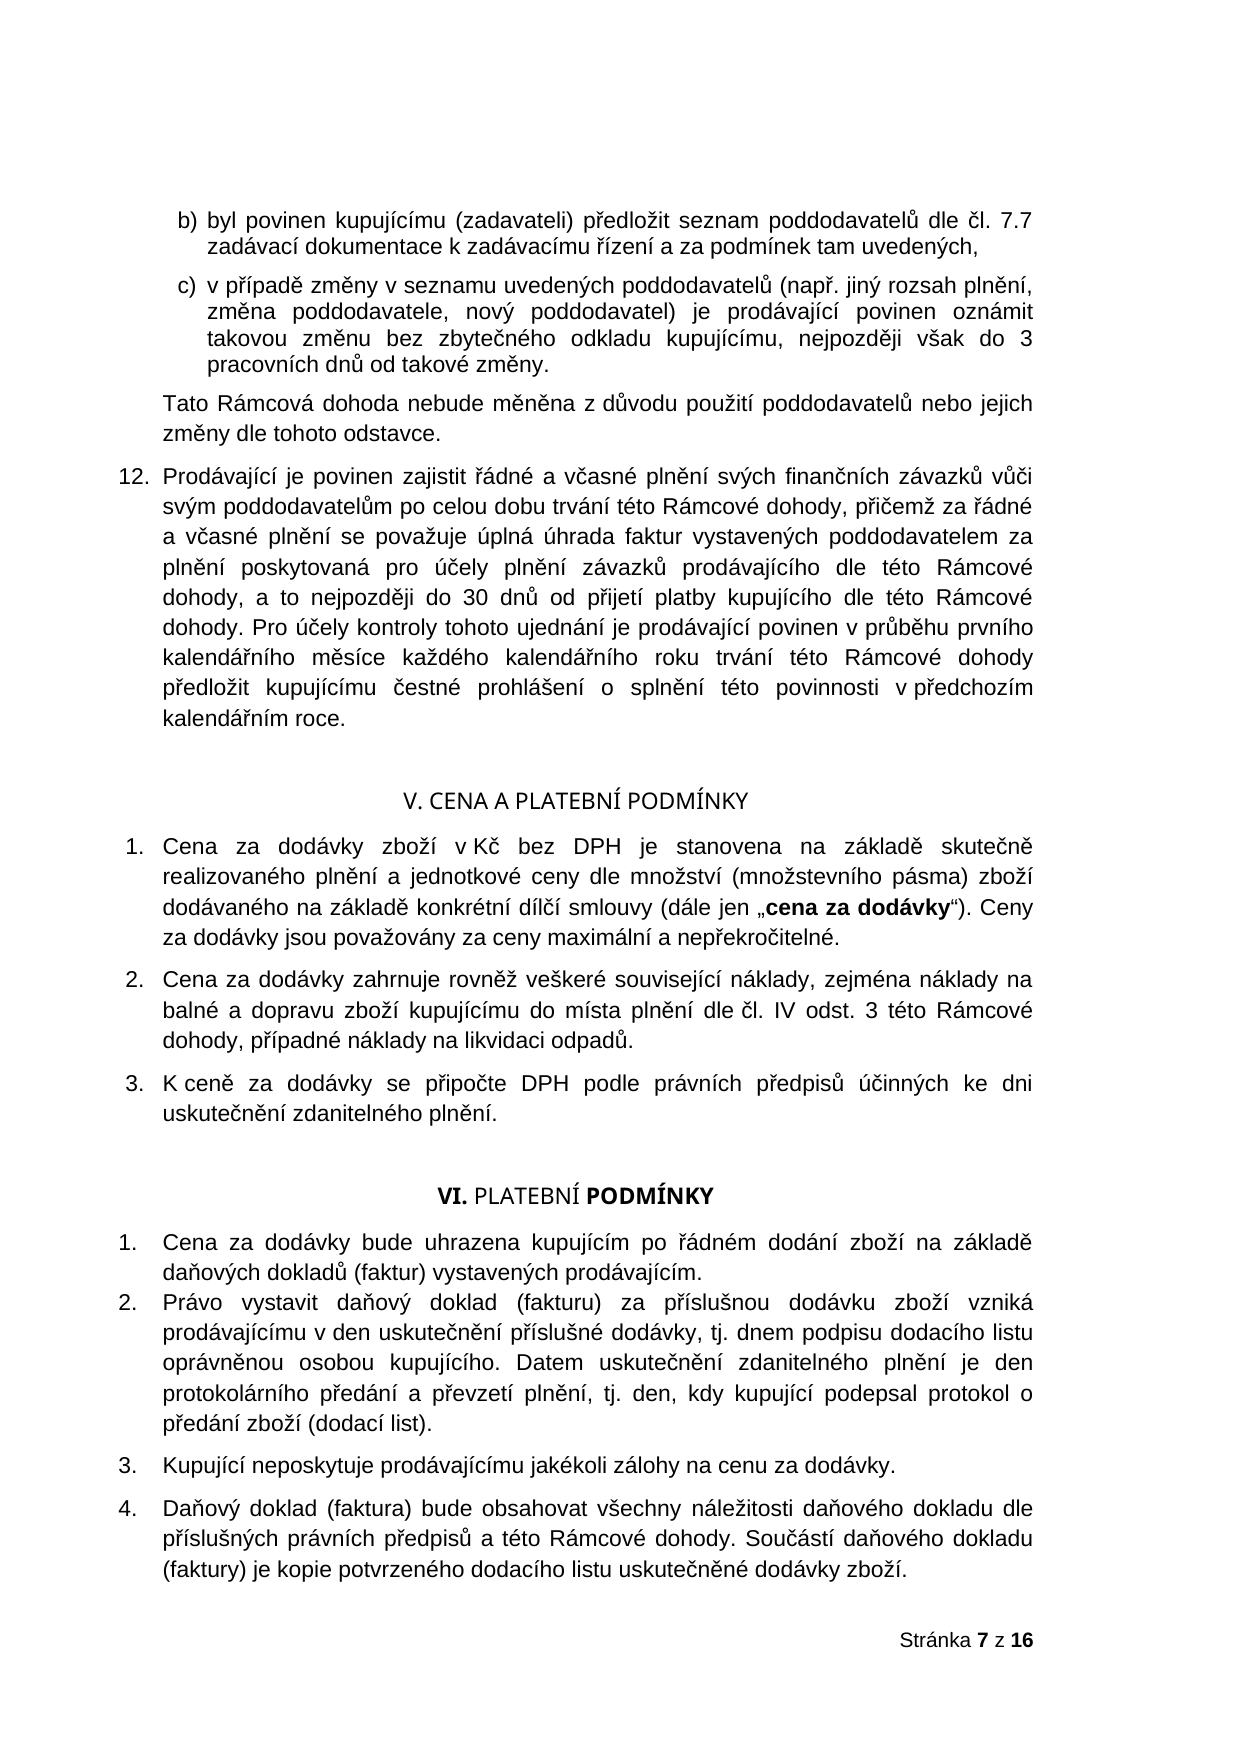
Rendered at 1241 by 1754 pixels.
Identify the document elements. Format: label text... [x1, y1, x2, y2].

list Cena za dodávky zahrnuje rovněž veškeré související náklady, zejména náklady na balné a dopravu zboží kupujícímu do místa plnění dle čl. IV odst. 3 této Rámcové dohody, případné náklady na likvidaci odpadů. [125, 966, 1033, 1053]
list VI. PLATEBNÍ PODMÍNKY [118, 1180, 1033, 1211]
list K ceně za dodávky se připočte DPH podle právních předpisů účinných ke dni uskutečnění zdanitelného plnění. [125, 1069, 1033, 1126]
list Daňový doklad (faktura) bude obsahovat všechny náležitosti daňového dokladu dle příslušných právních předpisů a této Rámcové dohody. Součástí daňového dokladu (faktury) je kopie potvrzeného dodacího listu uskutečněné dodávky zboží. [118, 1495, 1033, 1582]
list v případě změny v seznamu uvedených poddodavatelů (např. jiný rozsah plnění, změna poddodavatele, nový poddodavatel) je prodávající povinen oznámit takovou změnu bez zbytečného odkladu kupujícímu, nejpozději však do 3 pracovních dnů od takové změny. [177, 272, 1033, 377]
list Cena za dodávky zboží v Kč bez DPH je stanovena na základě skutečně realizovaného plnění a jednotkové ceny dle množství (množstevního pásma) zboží dodávaného na základě konkrétní dílčí smlouvy (dále jen „cena za dodávky“). Ceny za dodávky jsou považovány za ceny maximální a nepřekročitelné. [125, 833, 1033, 950]
list Kupující neposkytuje prodávajícímu jakékoli zálohy na cenu za dodávky. [118, 1452, 1033, 1479]
list Cena za dodávky bude uhrazena kupujícím po řádném dodání zboží na základě daňových dokladů (faktur) vystavených prodávajícím. [118, 1228, 1033, 1285]
list V. CENA A PLATEBNÍ PODMÍNKY [118, 785, 1033, 816]
list Prodávající je povinen zajistit řádné a včasné plnění svých finančních závazků vůči svým poddodavatelům po celou dobu trvání této Rámcové dohody, přičemž za řádné a včasné plnění se považuje úplná úhrada faktur vystavených poddodavatelem za plnění poskytovaná pro účely plnění závazků prodávajícího dle této Rámcové dohody, a to nejpozději do 30 dnů od přijetí platby kupujícího dle této Rámcové dohody. Pro účely kontroly tohoto ujednání je prodávající povinen v průběhu prvního kalendářního měsíce každého kalendářního roku trvání této Rámcové dohody předložit kupujícímu čestné prohlášení o splnění této povinnosti v předchozím kalendářním roce. [118, 463, 1033, 731]
list byl povinen kupujícímu (zadavateli) předložit seznam poddodavatelů dle čl. 7.7 zadávací dokumentace k zadávacímu řízení a za podmínek tam uvedených, [177, 207, 1033, 259]
list Právo vystavit daňový doklad (fakturu) za příslušnou dodávku zboží vzniká prodávajícímu v den uskutečnění příslušné dodávky, tj. dnem podpisu dodacího listu oprávněnou osobou kupujícího. Datem uskutečnění zdanitelného plnění je den protokolárního předání a převzetí plnění, tj. den, kdy kupující podepsal protokol o předání zboží (dodací list). [118, 1289, 1033, 1436]
list Tato Rámcová dohoda nebude měněna z důvodu použití poddodavatelů nebo jejich změny dle tohoto odstavce. [162, 390, 1033, 446]
